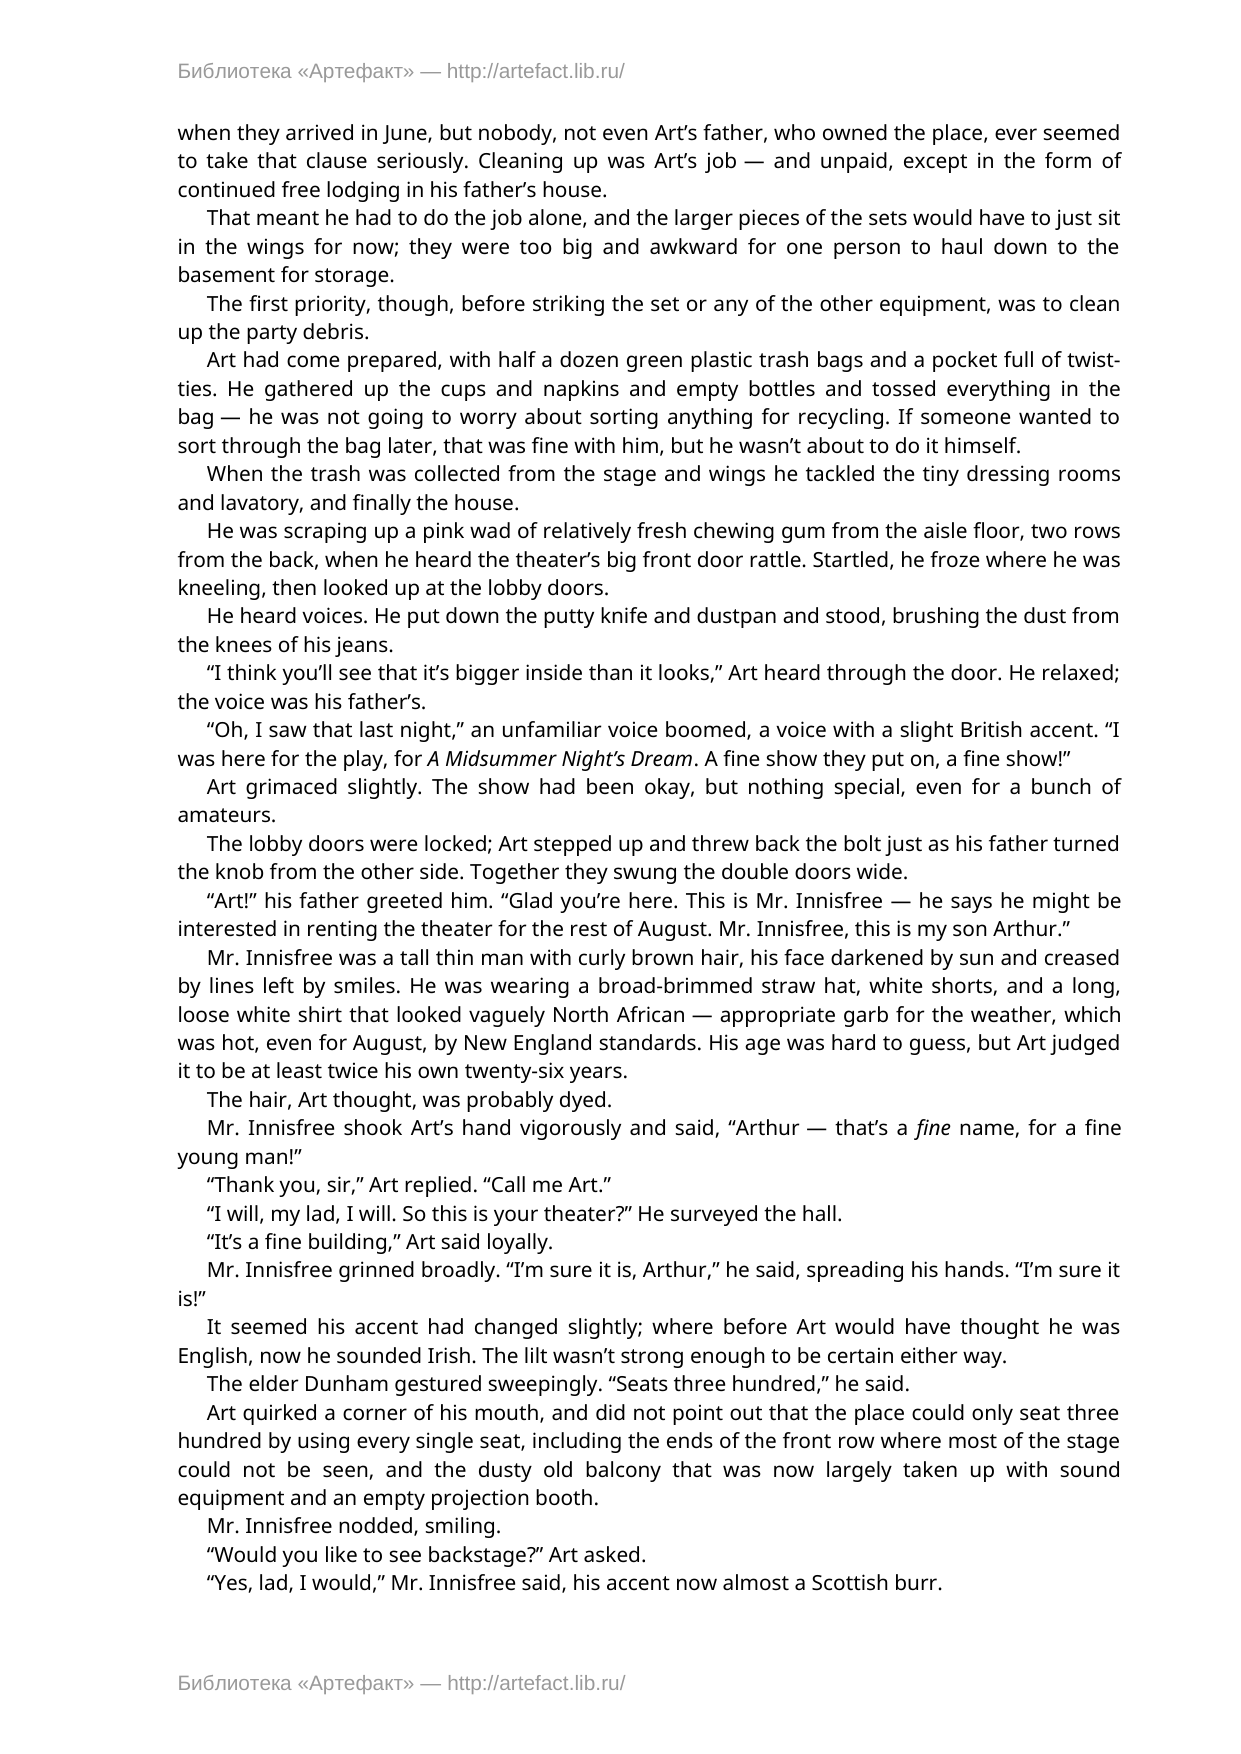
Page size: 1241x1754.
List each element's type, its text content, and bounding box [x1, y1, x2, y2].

text “I will, my lad, I will. So this is your theater?” He surveyed the hall. [177, 1199, 1122, 1227]
text “Yes, lad, I would,” Mr. Innisfree said, his accent now almost a Scottish burr. [177, 1568, 1122, 1597]
text He heard voices. He put down the putty knife and dustpan and stood, brushing the dust from the knees of his jeans. [177, 602, 1122, 658]
text Mr. Innisfree shook Art’s hand vigorously and said, “Arthur — that’s a fine name, for a fine young man!” [177, 1113, 1122, 1170]
text “Thank you, sir,” Art replied. “Call me Art.” [177, 1170, 1122, 1199]
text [177, 118, 1122, 203]
text The lobby doors were locked; Art stepped up and threw back the bolt just as his father turned the knob from the other side. Together they swung the double doors wide. [177, 829, 1122, 886]
text Art grimaced slightly. The show had been okay, but nothing special, even for a bunch of amateurs. [177, 772, 1122, 829]
text The first priority, though, before striking the set or any of the other equipment, was to clean up the party debris. [177, 289, 1122, 346]
text “Would you like to see backstage?” Art asked. [177, 1540, 1122, 1568]
text “I think you’ll see that it’s bigger inside than it looks,” Art heard through the door. He relaxed; the voice was his father’s. [177, 658, 1122, 715]
text He was scraping up a pink wad of relatively fresh chewing gum from the aisle floor, two rows from the back, when he heard the theater’s big front door rattle. Startled, he froze where he was kneeling, then looked up at the lobby doors. [177, 516, 1122, 602]
text Mr. Innisfree grinned broadly. “I’m sure it is, Arthur,” he said, spreading his hands. “I’m sure it is!” [177, 1256, 1122, 1312]
text Mr. Innisfree was a tall thin man with curly brown hair, his face darkened by sun and creased by lines left by smiles. He was wearing a broad-brimmed straw hat, white shorts, and a long, loose white shirt that looked vaguely North African — appropriate garb for the weather, which was hot, even for August, by New England standards. His age was hard to guess, but Art judged it to be at least twice his own twenty-six years. [177, 943, 1122, 1085]
text When the trash was collected from the stage and wings he tackled the tiny dressing rooms and lavatory, and finally the house. [177, 459, 1122, 516]
text “Oh, I saw that last night,” an unfamiliar voice boomed, a voice with a slight British accent. “I was here for the play, for A Midsummer Night’s Dream. A fine show they put on, a fine show!” [177, 715, 1122, 772]
text Art had come prepared, with half a dozen green plastic trash bags and a pocket full of twist-ties. He gathered up the cups and napkins and empty bottles and tossed everything in the bag — he was not going to worry about sorting anything for recycling. If someone wanted to sort through the bag later, that was fine with him, but he wasn’t about to do it himself. [177, 346, 1122, 459]
text “Art!” his father greeted him. “Glad you’re here. This is Mr. Innisfree — he says he might be interested in renting the theater for the rest of August. Mr. Innisfree, this is my son Arthur.” [177, 886, 1122, 943]
text It seemed his accent had changed slightly; where before Art would have thought he was English, now he sounded Irish. The lilt wasn’t strong enough to be certain either way. [177, 1312, 1122, 1369]
text Mr. Innisfree nodded, smiling. [177, 1512, 1122, 1540]
text Art quirked a corner of his mouth, and did not point out that the place could only seat three hundred by using every single seat, including the ends of the front row where most of the stage could not be seen, and the dusty old balcony that was now largely taken up with sound equipment and an empty projection booth. [177, 1398, 1122, 1512]
text The hair, Art thought, was probably dyed. [177, 1085, 1122, 1113]
text That meant he had to do the job alone, and the larger pieces of the sets would have to just sit in the wings for now; they were too big and awkward for one person to haul down to the basement for storage. [177, 203, 1122, 289]
text “It’s a fine building,” Art said loyally. [177, 1227, 1122, 1256]
text The elder Dunham gestured sweepingly. “Seats three hundred,” he said. [177, 1369, 1122, 1398]
